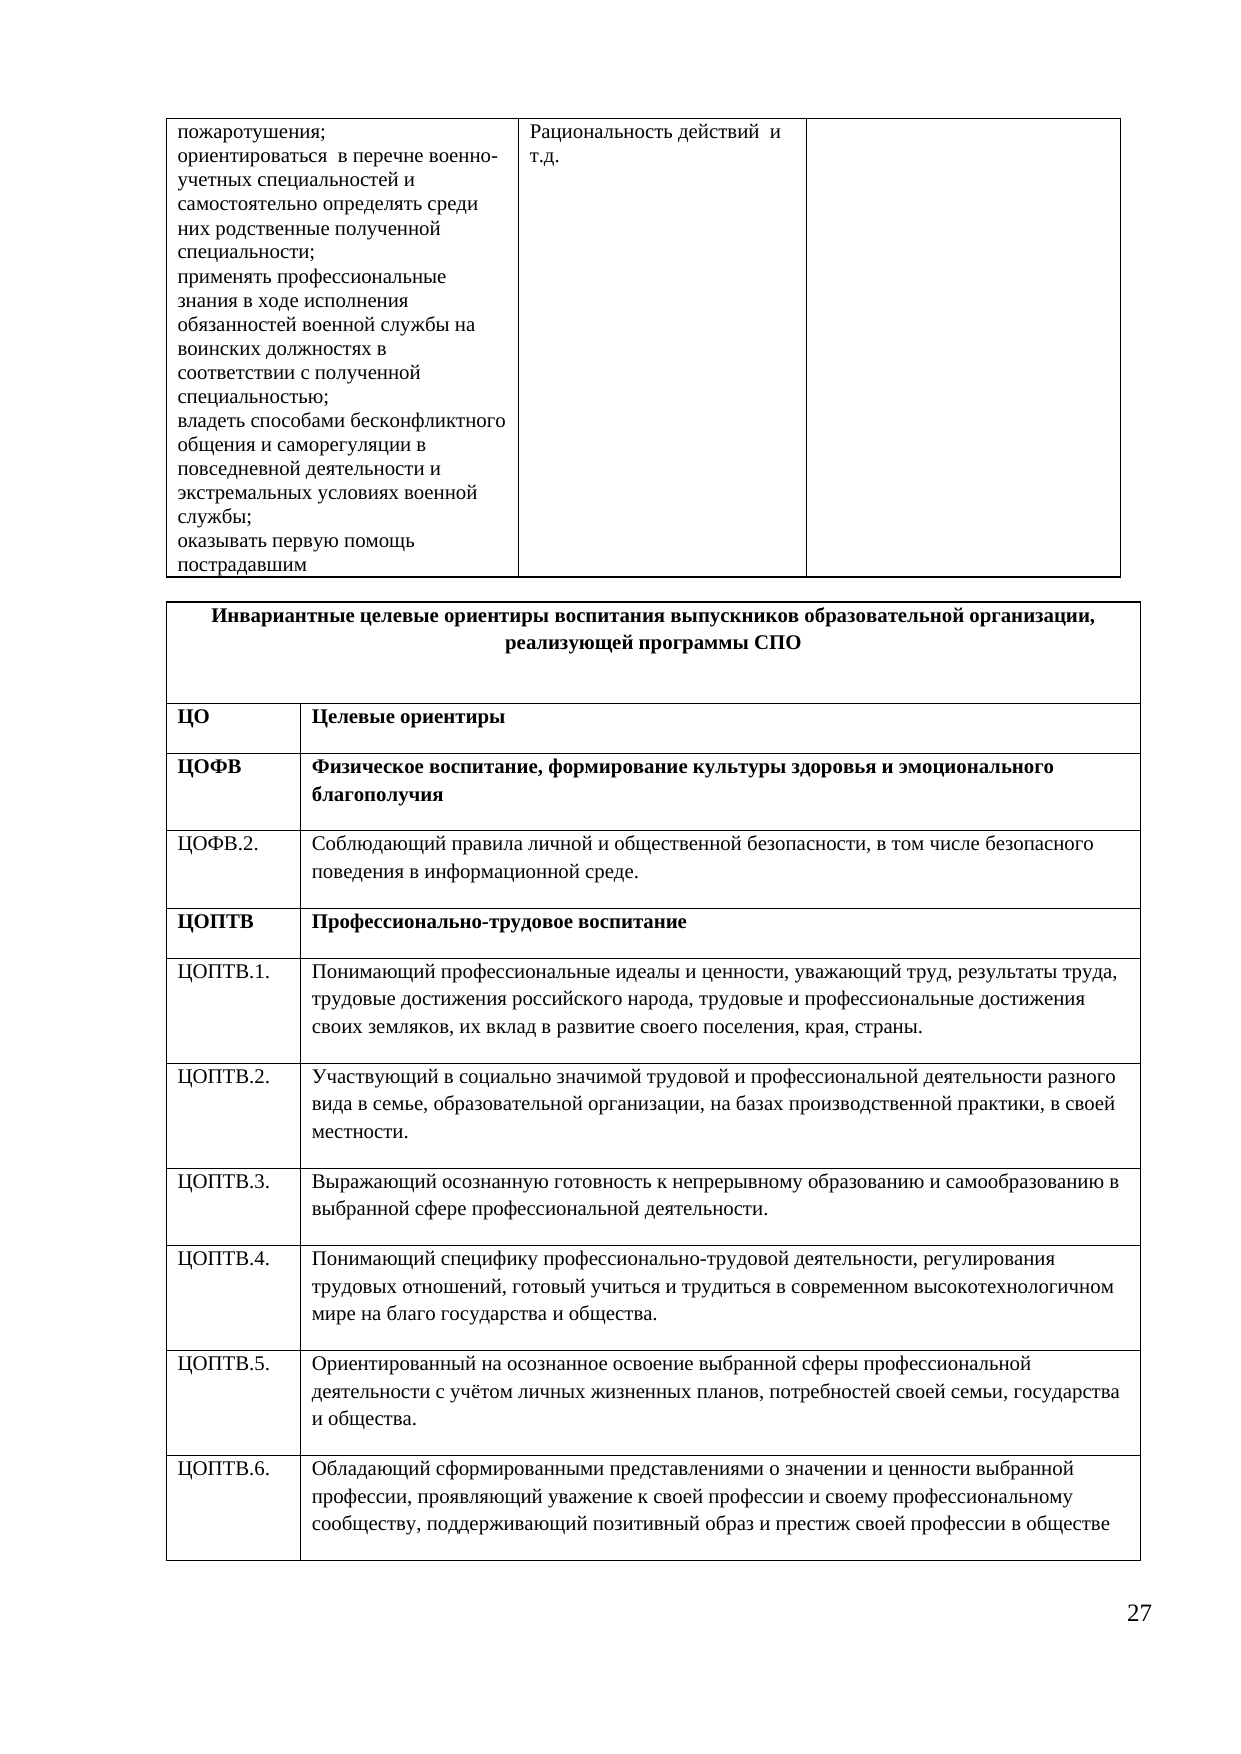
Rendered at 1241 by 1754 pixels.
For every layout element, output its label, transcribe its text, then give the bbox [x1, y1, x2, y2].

table_cell ЦОПТВ.6. [167, 1456, 300, 1560]
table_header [167, 119, 518, 576]
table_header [519, 119, 806, 576]
table_cell Целевые ориентиры [301, 704, 1140, 753]
table_cell Понимающий специфику профессионально-трудовой деятельности, регулирования трудовых отношений, готовый учиться и трудиться в современном высокотехнологичном мире на благо государства и общества. [301, 1246, 1140, 1350]
table_cell ЦО [167, 704, 300, 753]
table_cell Обладающий сформированными представлениями о значении и ценности выбранной профессии, проявляющий уважение к своей профессии и своему профессиональному сообществу, поддерживающий позитивный образ и престиж своей профессии в обществе [301, 1456, 1140, 1560]
table_cell Участвующий в социально значимой трудовой и профессиональной деятельности разного вида в семье, образовательной организации, на базах производственной практики, в своей местности. [301, 1064, 1140, 1167]
table_cell Понимающий профессиональные идеалы и ценности, уважающий труд, результаты труда, трудовые достижения российского народа, трудовые и профессиональные достижения своих земляков, их вклад в развитие своего поселения, края, страны. [301, 959, 1140, 1062]
table_cell Соблюдающий правила личной и общественной безопасности, в том числе безопасного поведения в информационной среде. [301, 831, 1140, 908]
table_cell Выражающий осознанную готовность к непрерывному образованию и самообразованию в выбранной сфере профессиональной деятельности. [301, 1169, 1140, 1245]
table_cell ЦОПТВ.1. [167, 959, 300, 1062]
table_header Инвариантные целевые ориентиры воспитания выпускников образовательной организации, реализующей программы СПО [167, 603, 1140, 703]
table_cell ЦОПТВ [167, 909, 300, 957]
table_cell ЦОПТВ.2. [167, 1064, 300, 1167]
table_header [807, 119, 1120, 576]
table_cell ЦОПТВ.4. [167, 1246, 300, 1350]
table_cell Профессионально-трудовое воспитание [301, 909, 1140, 957]
table_cell ЦОПТВ.3. [167, 1169, 300, 1245]
table_cell ЦОФВ [167, 754, 300, 830]
table_cell Ориентированный на осознанное освоение выбранной сферы профессиональной деятельности с учётом личных жизненных планов, потребностей своей семьи, государства и общества. [301, 1351, 1140, 1455]
table_cell ЦОФВ.2. [167, 831, 300, 908]
table_cell Физическое воспитание, формирование культуры здоровья и эмоционального благополучия [301, 754, 1140, 830]
table_cell ЦОПТВ.5. [167, 1351, 300, 1455]
